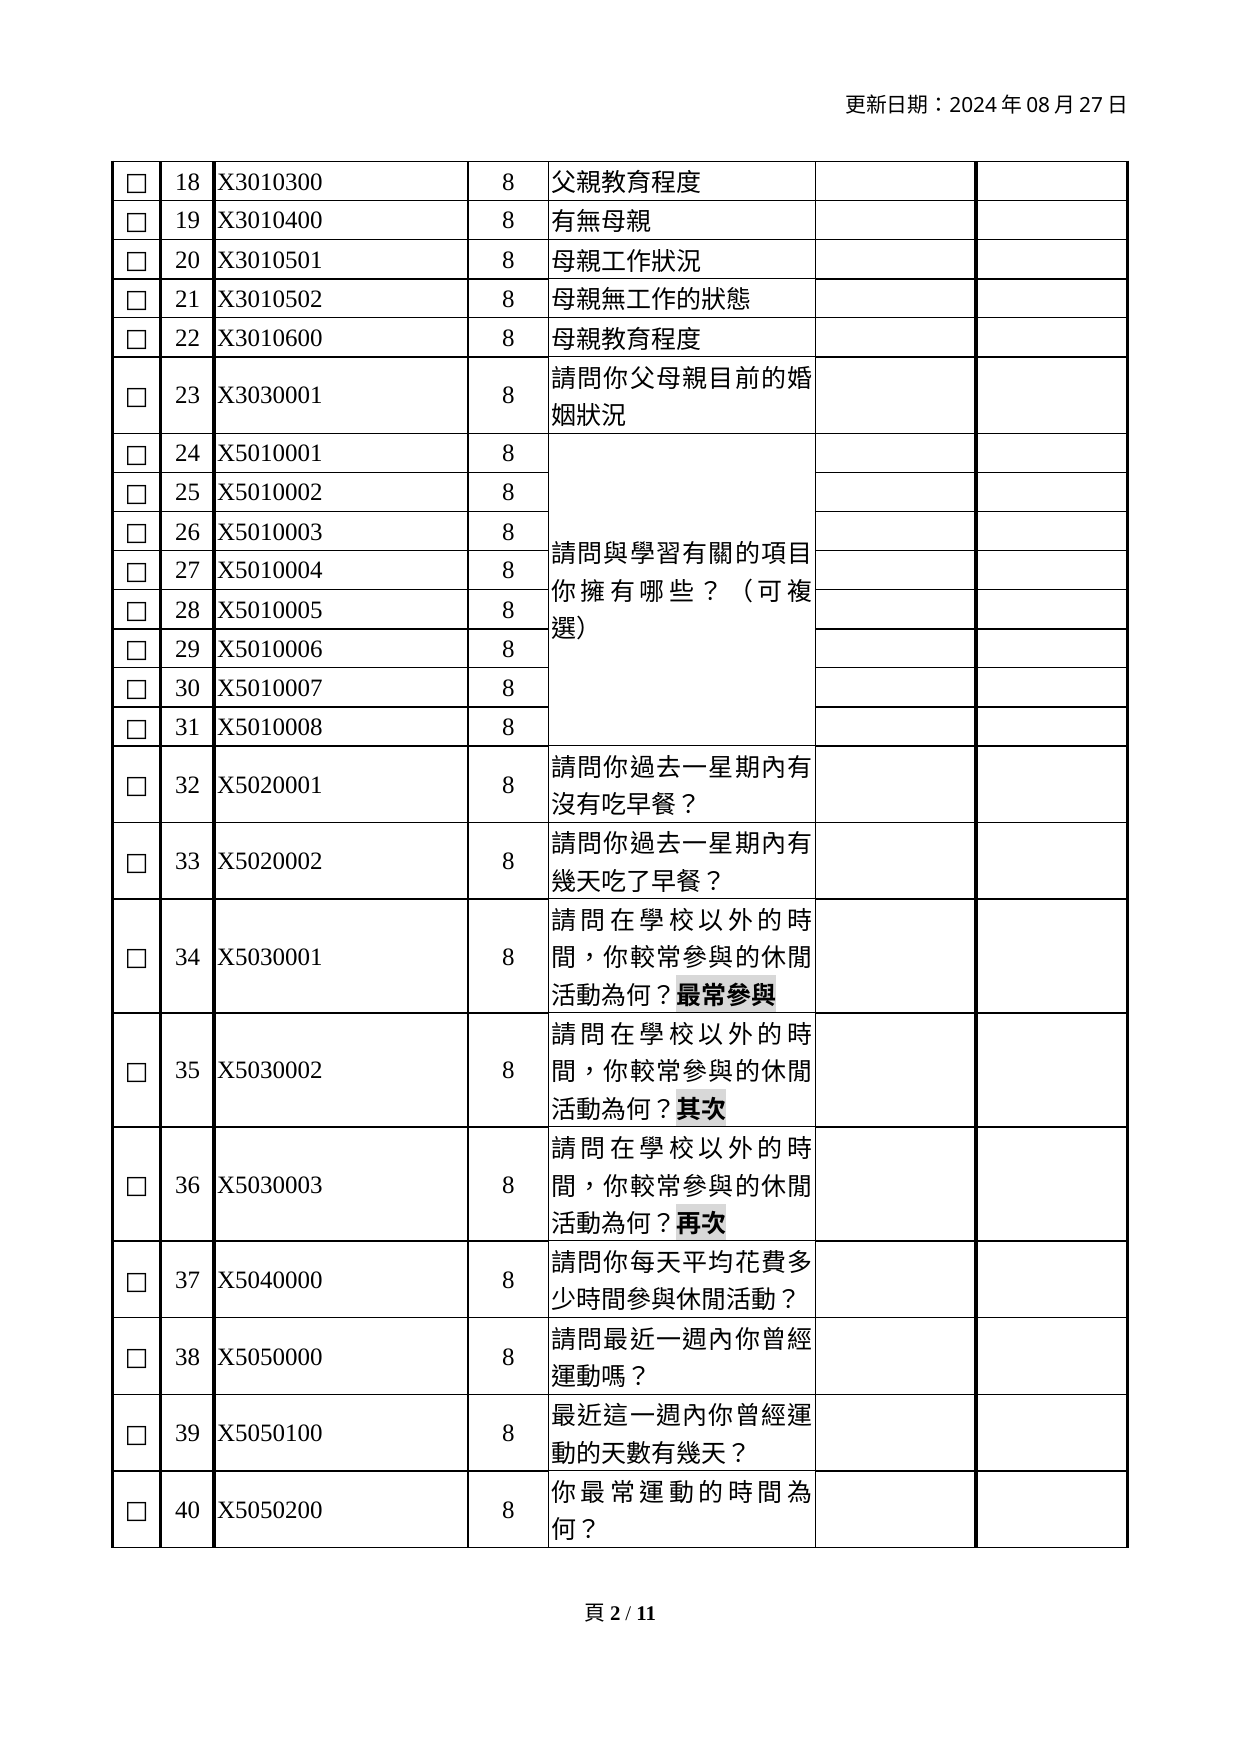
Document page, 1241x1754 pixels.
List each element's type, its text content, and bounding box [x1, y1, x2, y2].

table_cell 39 [162, 1395, 212, 1470]
table_cell X3010400 [216, 201, 467, 239]
table_cell [816, 590, 974, 628]
table_cell [978, 473, 1126, 511]
table_cell □ [114, 434, 159, 472]
table_cell 26 [162, 512, 212, 550]
table_cell 8 [469, 1318, 548, 1393]
table_cell 8 [469, 590, 548, 628]
table_cell [978, 1242, 1126, 1317]
table_cell [978, 318, 1126, 356]
table_cell [978, 551, 1126, 589]
table_cell [816, 708, 974, 745]
table_cell 34 [162, 900, 212, 1012]
table_cell [978, 201, 1126, 239]
table_cell X3010300 [216, 162, 467, 200]
table_cell [816, 162, 974, 200]
table_cell 8 [469, 551, 548, 589]
table_cell 8 [469, 318, 548, 356]
table_cell [816, 512, 974, 550]
table_cell □ [114, 512, 159, 550]
table_cell 請問你過去一星期內有沒有吃早餐？ [549, 746, 815, 822]
table_cell X5010003 [216, 512, 467, 550]
table_cell [978, 823, 1126, 898]
table_cell 8 [469, 668, 548, 706]
table_cell □ [114, 747, 159, 822]
table_cell □ [114, 162, 159, 200]
table_cell 母親教育程度 [549, 318, 815, 356]
table_cell 8 [469, 473, 548, 511]
table_cell [978, 240, 1126, 278]
table_cell 父親教育程度 [549, 162, 815, 200]
table_cell X3010501 [216, 240, 467, 278]
table_cell 20 [162, 240, 212, 278]
table_cell 30 [162, 668, 212, 706]
table_cell [816, 280, 974, 317]
table_cell [978, 1472, 1126, 1547]
table_cell 36 [162, 1128, 212, 1240]
table_cell 8 [469, 747, 548, 822]
table_cell □ [114, 473, 159, 511]
table_cell □ [114, 1242, 159, 1317]
table_cell 21 [162, 280, 212, 317]
table_cell X5040000 [216, 1242, 467, 1317]
table_cell [816, 668, 974, 706]
table_cell [816, 900, 974, 1012]
table_cell 22 [162, 318, 212, 356]
table_cell [978, 512, 1126, 550]
table_cell [816, 747, 974, 822]
table_cell X5030001 [216, 900, 467, 1012]
table_cell X5050100 [216, 1395, 467, 1470]
table_cell X3030001 [216, 358, 467, 432]
table_cell X3010502 [216, 280, 467, 317]
table_cell 25 [162, 473, 212, 511]
table_cell 8 [469, 1395, 548, 1470]
table_cell 有無母親 [549, 201, 815, 239]
table_cell X5010002 [216, 473, 467, 511]
table_cell [816, 318, 974, 356]
table_cell 8 [469, 240, 548, 278]
table_cell X5020002 [216, 823, 467, 898]
table_cell 請問你父母親目前的婚姻狀況 [549, 357, 815, 432]
table_cell 19 [162, 201, 212, 239]
table_cell 8 [469, 201, 548, 239]
table_cell [816, 358, 974, 432]
table_cell X5020001 [216, 747, 467, 822]
table_cell 請問在學校以外的時間，你較常參與的休閒活動為何？最常參與 [549, 899, 815, 1012]
table_cell X5010001 [216, 434, 467, 472]
table_cell [816, 1318, 974, 1393]
table_cell 請問與學習有關的項目你擁有哪些？（可複選） [549, 434, 815, 745]
table_cell [816, 1395, 974, 1470]
table_cell 35 [162, 1014, 212, 1126]
table_cell 母親無工作的狀態 [549, 279, 815, 317]
table_cell □ [114, 590, 159, 628]
table_cell 27 [162, 551, 212, 589]
table_cell [978, 900, 1126, 1012]
table_cell [816, 240, 974, 278]
table_cell 請問你過去一星期內有幾天吃了早餐？ [549, 823, 815, 898]
table_cell □ [114, 201, 159, 239]
table_cell X5010007 [216, 668, 467, 706]
table_cell [978, 280, 1126, 317]
table_cell □ [114, 1318, 159, 1393]
table_cell 29 [162, 630, 212, 667]
table_cell [816, 1242, 974, 1317]
table_cell [978, 747, 1126, 822]
table_cell X3010600 [216, 318, 467, 356]
table_cell [816, 434, 974, 472]
table_cell 37 [162, 1242, 212, 1317]
table_cell □ [114, 900, 159, 1012]
table_cell 8 [469, 512, 548, 550]
table_cell □ [114, 358, 159, 432]
table_cell [816, 473, 974, 511]
table_cell 24 [162, 434, 212, 472]
table_cell 母親工作狀況 [549, 240, 815, 278]
table_cell X5050000 [216, 1318, 467, 1393]
table_cell 8 [469, 358, 548, 432]
table_cell [816, 551, 974, 589]
table_cell 33 [162, 823, 212, 898]
table_cell [816, 1128, 974, 1240]
table_cell X5010006 [216, 630, 467, 667]
table_cell □ [114, 630, 159, 667]
table_cell 8 [469, 630, 548, 667]
table_cell 8 [469, 162, 548, 200]
table_cell [816, 1014, 974, 1126]
table_cell 最近這一週內你曾經運動的天數有幾天？ [549, 1395, 815, 1470]
table_cell 請問最近一週內你曾經運動嗎？ [549, 1318, 815, 1393]
table_cell 8 [469, 434, 548, 472]
table_cell [978, 590, 1126, 628]
table_cell 23 [162, 358, 212, 432]
table_cell 8 [469, 708, 548, 745]
table_cell X5030002 [216, 1014, 467, 1126]
table_cell □ [114, 1395, 159, 1470]
table_cell □ [114, 551, 159, 589]
table_cell □ [114, 708, 159, 745]
table_cell X5010008 [216, 708, 467, 745]
table_cell [978, 708, 1126, 745]
table_cell 31 [162, 708, 212, 745]
table_cell □ [114, 1472, 159, 1547]
table_cell 請問在學校以外的時間，你較常參與的休閒活動為何？其次 [549, 1013, 815, 1126]
table_cell 8 [469, 1472, 548, 1547]
table_cell 32 [162, 747, 212, 822]
table_cell 38 [162, 1318, 212, 1393]
table_cell [816, 630, 974, 667]
table_cell [978, 1128, 1126, 1240]
table_cell X5030003 [216, 1128, 467, 1240]
table_cell 8 [469, 1242, 548, 1317]
table_cell [816, 201, 974, 239]
table_cell [816, 823, 974, 898]
table_cell □ [114, 1128, 159, 1240]
table_cell [978, 162, 1126, 200]
table_cell [978, 630, 1126, 667]
table_cell 請問你每天平均花費多少時間參與休閒活動？ [549, 1241, 815, 1317]
table_cell 8 [469, 1014, 548, 1126]
table_cell 8 [469, 1128, 548, 1240]
table_cell □ [114, 668, 159, 706]
table_cell [978, 1014, 1126, 1126]
table_cell □ [114, 240, 159, 278]
table_cell [816, 1472, 974, 1547]
table_cell [978, 358, 1126, 432]
table_cell 8 [469, 823, 548, 898]
table_cell [978, 434, 1126, 472]
table_cell □ [114, 823, 159, 898]
table_cell 40 [162, 1472, 212, 1547]
table_cell 8 [469, 280, 548, 317]
table_cell □ [114, 1014, 159, 1126]
table_cell X5050200 [216, 1472, 467, 1547]
table_cell [978, 1318, 1126, 1393]
table_cell □ [114, 280, 159, 317]
table_cell [978, 1395, 1126, 1470]
table_cell □ [114, 318, 159, 356]
table_cell 8 [469, 900, 548, 1012]
table_cell [978, 668, 1126, 706]
table_cell 28 [162, 590, 212, 628]
table_cell X5010005 [216, 590, 467, 628]
table_cell 18 [162, 162, 212, 200]
table_cell 你最常運動的時間為何？ [549, 1471, 815, 1547]
table_cell X5010004 [216, 551, 467, 589]
table_cell 請問在學校以外的時間，你較常參與的休閒活動為何？再次 [549, 1127, 815, 1240]
